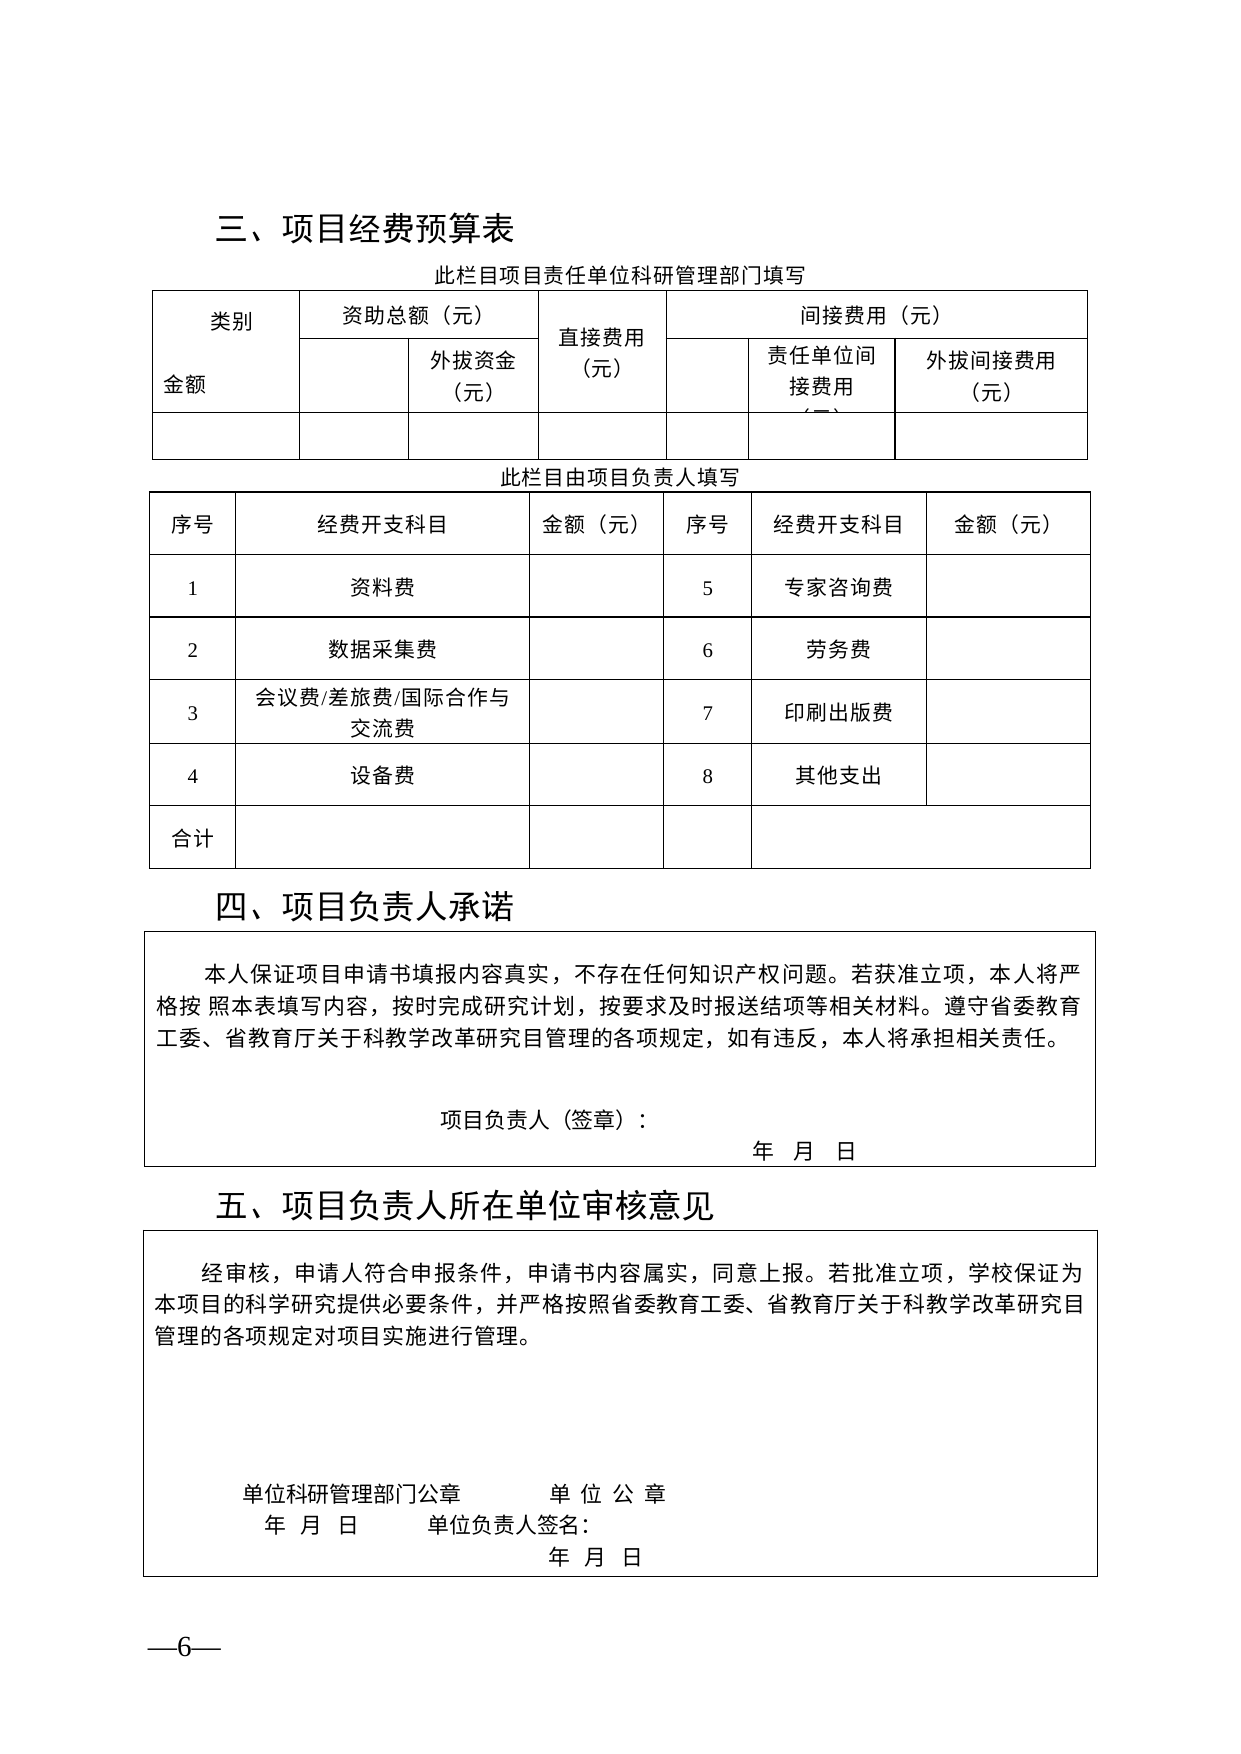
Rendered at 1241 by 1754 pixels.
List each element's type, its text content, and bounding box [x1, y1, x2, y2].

table_cell [927, 680, 1090, 742]
table_cell [896, 413, 1087, 459]
table_cell 设备费 [236, 744, 529, 805]
table_header 资助总额（元） [300, 291, 538, 337]
table_cell [539, 413, 666, 459]
table_cell [153, 413, 299, 459]
table_cell 责任单位间接费用（元） [749, 339, 894, 412]
table_cell 4 [150, 744, 235, 805]
table_header 金额（元） [927, 493, 1090, 554]
table_cell 3 [150, 680, 235, 742]
table_cell 印刷出版费 [752, 680, 926, 742]
text 此栏目项目责任单位科研管理部门填写 [148, 259, 1093, 290]
table_cell [236, 806, 529, 867]
table_header 序号 [664, 493, 751, 554]
text 三、项目经费预算表 [148, 194, 1093, 259]
table_header 间接费用（元） [667, 291, 1087, 337]
table_cell 劳务费 [752, 618, 926, 679]
table_header 金额（元） [530, 493, 663, 554]
text 四、项目负责人承诺 [148, 868, 1093, 931]
table_cell [927, 744, 1090, 805]
table_header 类别 金额 [153, 291, 299, 412]
table_cell [749, 413, 894, 459]
table_cell 会议费/差旅费/国际合作与交流费 [236, 680, 529, 742]
table_cell 5 [664, 555, 751, 616]
table_cell 2 [150, 618, 235, 679]
table_cell [530, 555, 663, 616]
table_cell 专家咨询费 [752, 555, 926, 616]
table_cell [667, 413, 748, 459]
table_cell [667, 339, 748, 412]
table_cell [927, 555, 1090, 616]
table_header 经费开支科目 [236, 493, 529, 554]
table_cell [752, 806, 1090, 867]
table_cell [530, 618, 663, 679]
table_cell 合计 [150, 806, 235, 867]
table_cell 数据采集费 [236, 618, 529, 679]
table_cell 资料费 [236, 555, 529, 616]
table_header 直接费用 （元） [539, 291, 666, 412]
table_header 序号 [150, 493, 235, 554]
table_cell [530, 744, 663, 805]
table_cell 外拔间接费用（元） [896, 339, 1087, 412]
table_cell 7 [664, 680, 751, 742]
table_cell 外拔资金 （元） [409, 339, 538, 412]
table_header 经审核，申请人符合申报条件，申请书内容属实，同意上报。若批准立项，学校保证为本项目的科学研究提供必要条件，并严格按照省委教育工委、省教育厅关于科教学改革研究目管理的各项规定对项目实施进行管理。 单位科研管理部门公章 单 位 公 章 年 月 日 单位负责人签名： 年 月 日 [144, 1231, 1097, 1576]
table_cell [300, 339, 408, 412]
table_cell 6 [664, 618, 751, 679]
table_cell [664, 806, 751, 867]
table_cell 8 [664, 744, 751, 805]
table_header 本人保证项目申请书填报内容真实，不存在任何知识产权问题。若获准立项，本人将严格按 照本表填写内容，按时完成研究计划，按要求及时报送结项等相关材料。遵守省委教育工委、省教育厅关于科教学改革研究目管理的各项规定，如有违反，本人将承担相关责任。 项目负责人（签章）： 年 月 日 [145, 932, 1095, 1166]
text 此栏目由项目负责人填写 [148, 460, 1093, 491]
table_cell 1 [150, 555, 235, 616]
table_cell 其他支出 [752, 744, 926, 805]
table_cell [530, 680, 663, 742]
table_cell [300, 413, 408, 459]
table_cell [530, 806, 663, 867]
table_cell [927, 618, 1090, 679]
text 五、项目负责人所在单位审核意见 [148, 1167, 1093, 1229]
table_header 经费开支科目 [752, 493, 926, 554]
table_cell [409, 413, 538, 459]
